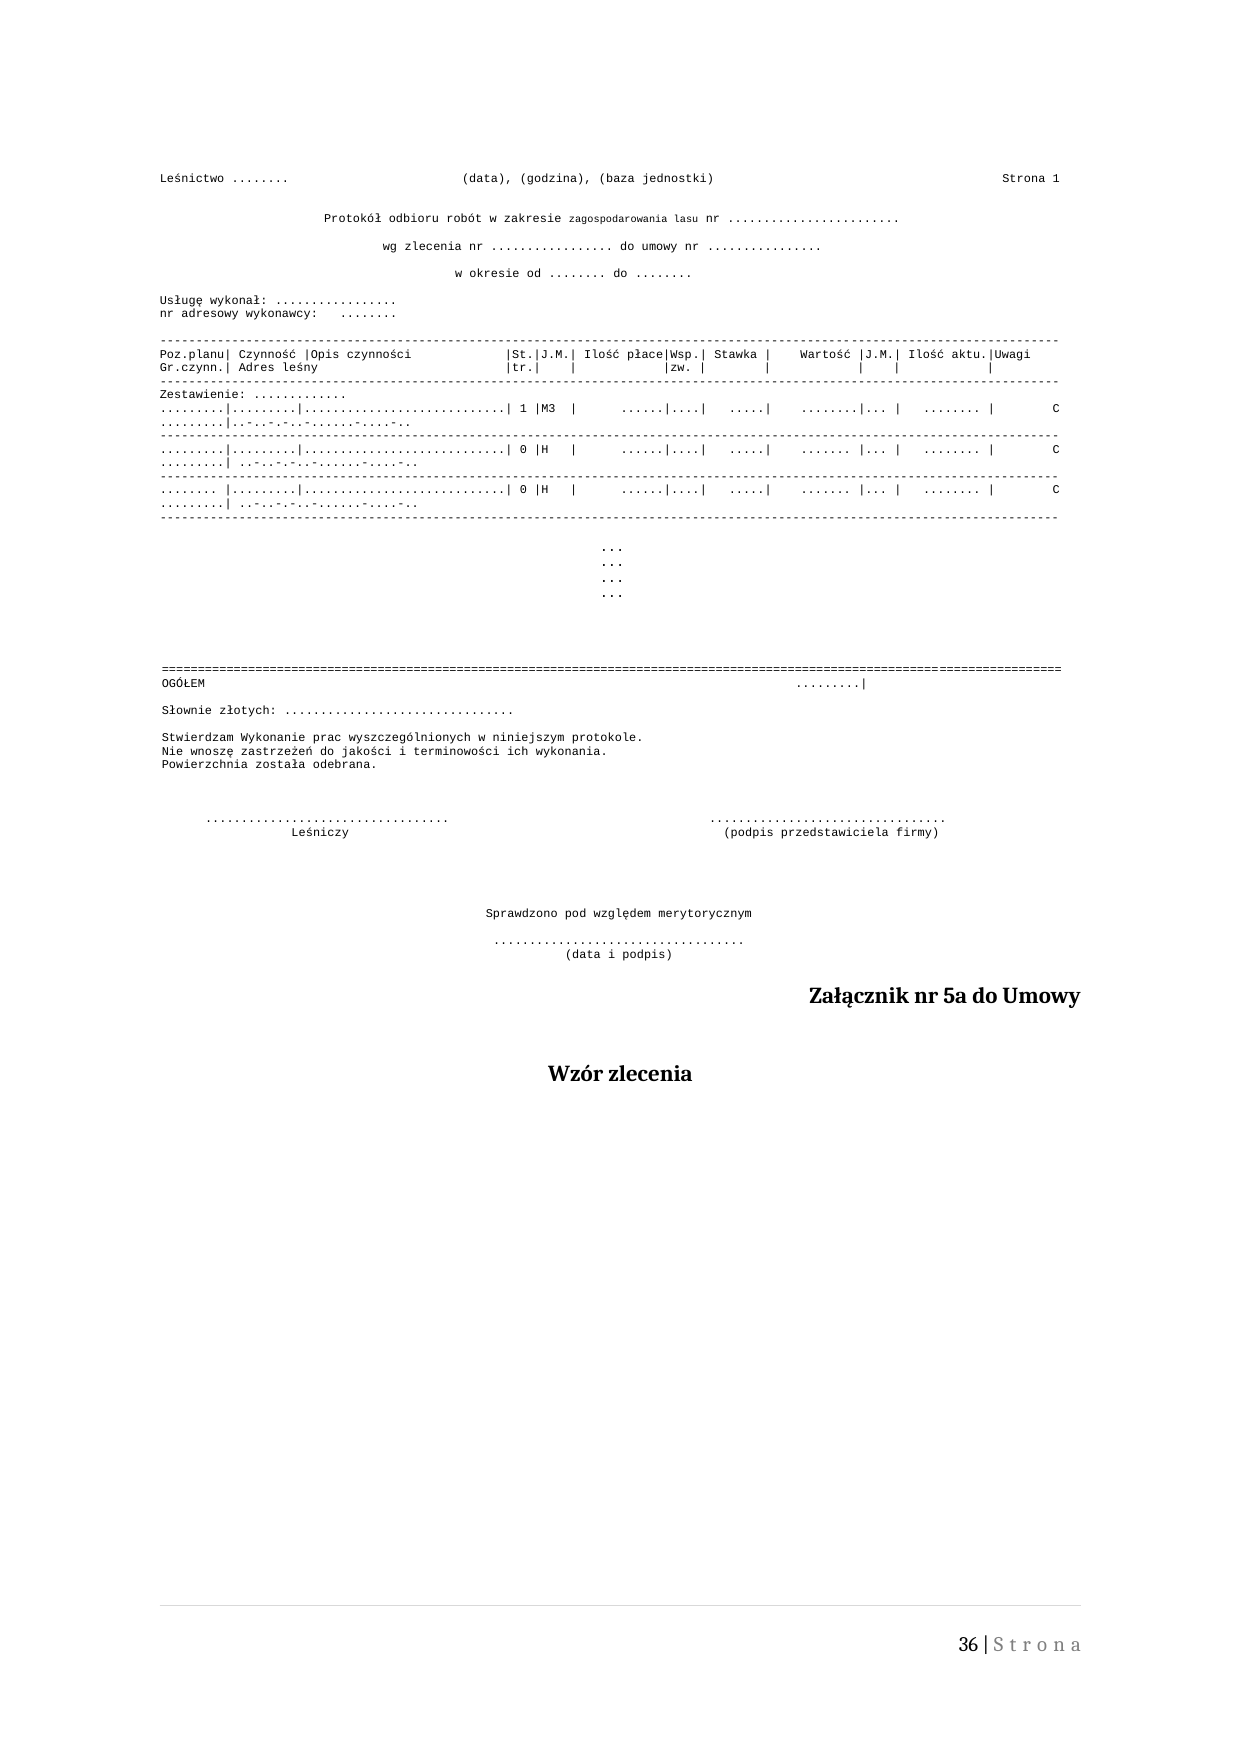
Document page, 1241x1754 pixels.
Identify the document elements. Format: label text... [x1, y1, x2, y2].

text Wzór zlecenia [159, 1060, 1081, 1087]
text Załącznik nr 5a do Umowy [159, 172, 1081, 1009]
